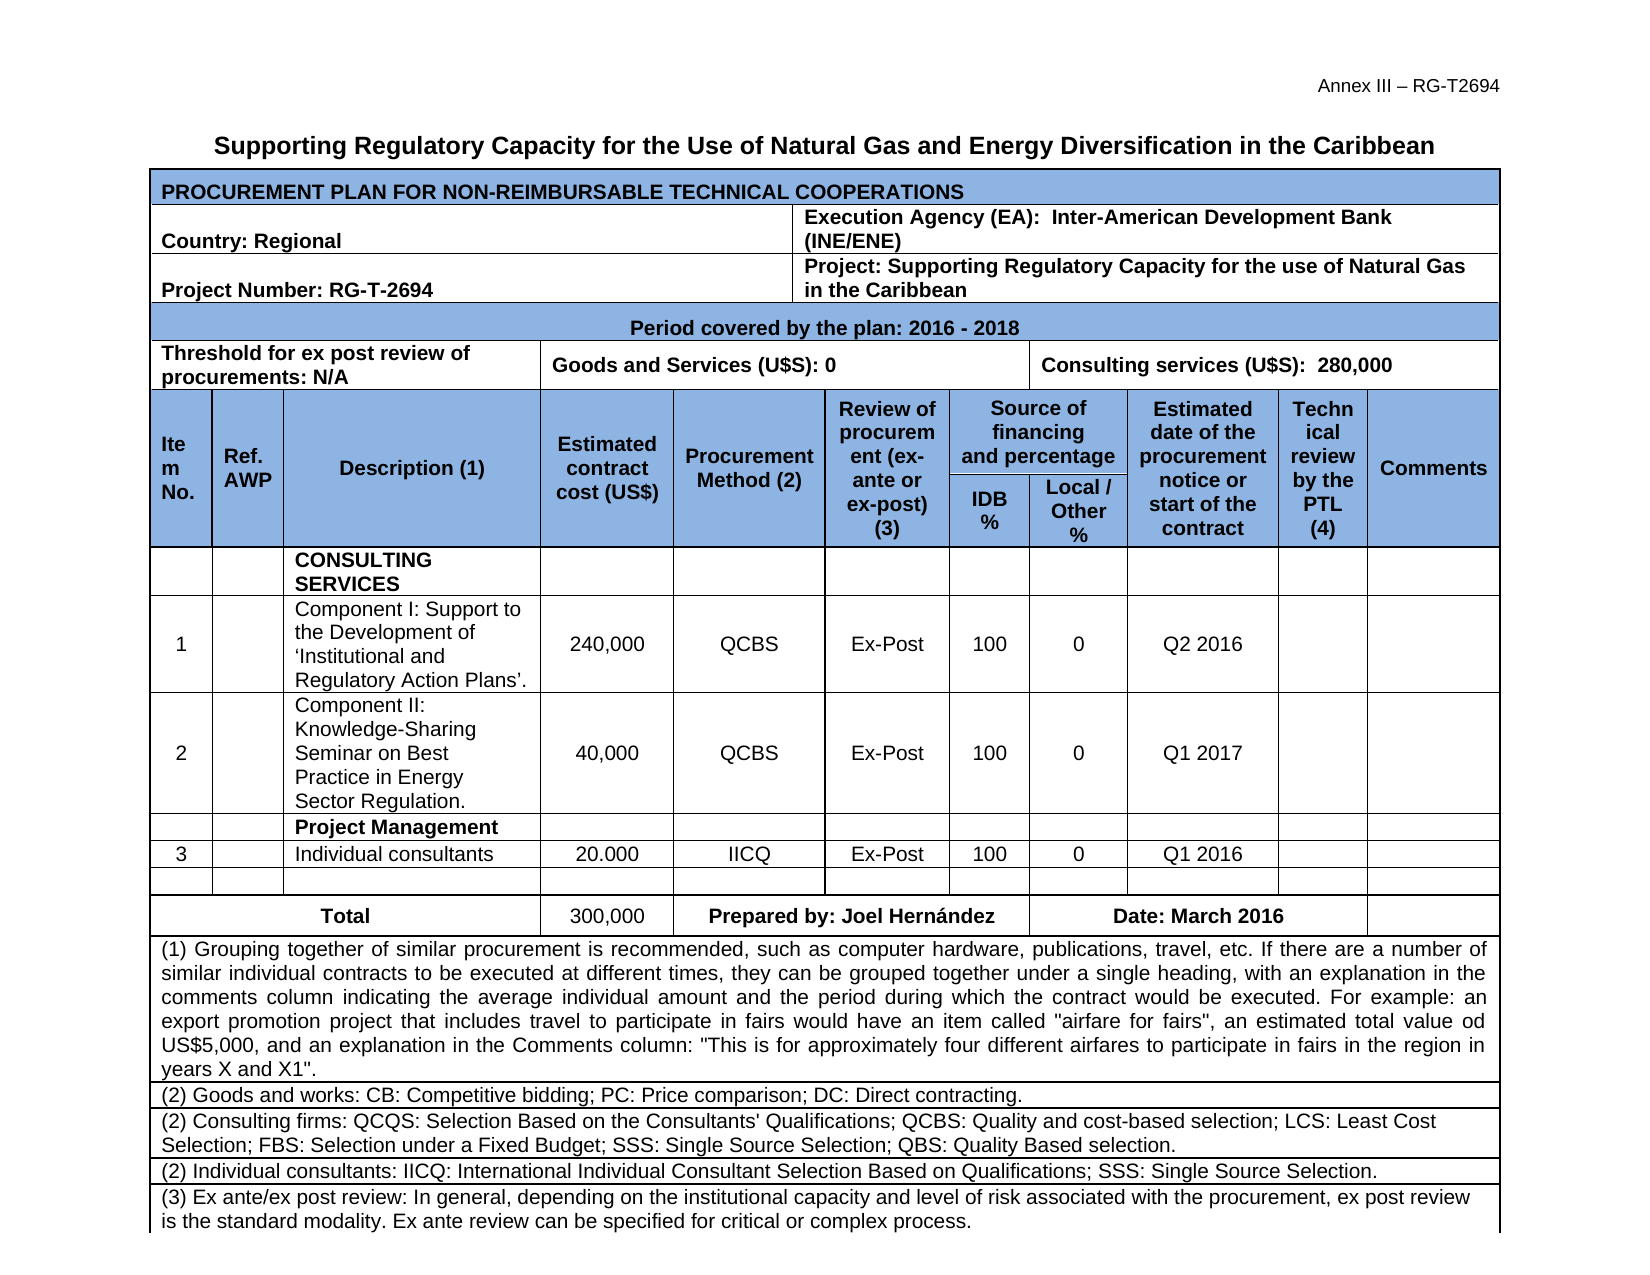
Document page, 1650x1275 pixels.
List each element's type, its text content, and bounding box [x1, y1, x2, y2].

table_cell [950, 814, 1029, 840]
table_cell Q2 2016 [1128, 596, 1278, 692]
table_cell [1128, 868, 1278, 894]
table_cell 0 [1030, 841, 1127, 867]
table_cell [151, 548, 212, 595]
table_cell [213, 596, 283, 692]
table_cell Execution Agency (EA): Inter-American Development Bank (INE/ENE) [793, 204, 1499, 253]
table_cell Period covered by the plan: 2016 - 2018 [151, 302, 1499, 340]
table_cell Estimated date of the procurement notice or start of the contract [1128, 390, 1278, 546]
table_cell Ex-Post [826, 693, 949, 813]
table_cell (2) Goods and works: CB: Competitive bidding; PC: Price comparison; DC: Direct contracting. [151, 1083, 1499, 1107]
table_cell [1368, 814, 1499, 840]
table_cell [674, 548, 824, 595]
table_cell 40,000 [541, 693, 673, 813]
table_cell 300,000 [541, 896, 673, 935]
table_cell [674, 814, 824, 840]
table_cell [213, 814, 283, 840]
table_cell IDB % [950, 475, 1029, 546]
table_cell [1279, 596, 1367, 692]
table_cell [541, 868, 673, 894]
table_cell [950, 548, 1029, 595]
table_cell Comments [1368, 389, 1499, 546]
table_cell [826, 868, 949, 894]
table_cell 240,000 [541, 596, 673, 692]
table_cell 0 [1030, 693, 1127, 813]
table_cell Item No. [151, 390, 211, 546]
table_cell 20.000 [541, 841, 673, 867]
text Supporting Regulatory Capacity for the Use of Natural Gas and Energy Diversification in the Caribbean [150, 131, 1500, 160]
table_cell [1279, 868, 1367, 894]
table_cell Total [151, 896, 540, 935]
table_cell [826, 814, 949, 840]
table_header PROCUREMENT PLAN FOR NON-REIMBURSABLE TECHNICAL COOPERATIONS [151, 170, 1499, 204]
table_cell [1279, 548, 1367, 595]
table_cell Country: Regional [151, 205, 792, 253]
table_cell Project Management [284, 814, 540, 840]
table_cell Project Number: RG-T-2694 [151, 254, 792, 302]
table_cell [541, 814, 673, 840]
table_cell [1368, 896, 1499, 935]
table_cell [1128, 814, 1278, 840]
table_cell (1) Grouping together of similar procurement is recommended, such as computer hardware, publications, travel, etc. If there are a number of similar individual contracts to be executed at different times, they can be grouped together under a single heading, with an explanation in the comments column indicating the average individual amount and the period during which the contract would be executed. For example: an export promotion project that includes travel to participate in fairs would have an item called "airfare for fairs", an estimated total value od US$5,000, and an explanation in the Comments column: "This is for approximately four different airfares to participate in fairs in the region in years X and X1". [151, 937, 1499, 1081]
table_cell Procurement Method (2) [674, 390, 824, 546]
table_cell [1279, 814, 1367, 840]
table_cell IICQ [674, 841, 824, 867]
table_cell Q1 2017 [1128, 693, 1278, 813]
table_cell Ex-Post [826, 596, 949, 692]
table_cell [1368, 693, 1499, 813]
table_cell 100 [950, 841, 1029, 867]
table_cell Project: Supporting Regulatory Capacity for the use of Natural Gas in the Caribbean [793, 253, 1499, 302]
table_cell Review of procurement (ex-ante or ex-post) (3) [826, 390, 949, 546]
table_cell 3 [151, 841, 212, 867]
table_cell [1128, 548, 1278, 595]
table_cell (2) Individual consultants: IICQ: International Individual Consultant Selection Based on Qualifications; SSS: Single Source Selection. [151, 1159, 1499, 1183]
table_cell [674, 868, 824, 894]
table_cell [1030, 868, 1127, 894]
table_cell Q1 2016 [1128, 841, 1278, 867]
table_cell [1368, 841, 1499, 867]
table_cell [213, 548, 283, 595]
table_cell [213, 841, 283, 867]
table_cell Prepared by: Joel Hernández [674, 896, 1029, 935]
table_cell [284, 868, 540, 894]
table_cell Goods and Services (U$S): 0 [541, 341, 1029, 389]
table_cell 2 [151, 693, 212, 813]
table_cell Threshold for ex post review of procurements: N/A [151, 341, 540, 389]
table_cell [151, 868, 212, 894]
table_cell [1279, 693, 1367, 813]
table_cell [1030, 548, 1127, 595]
table_cell 100 [950, 596, 1029, 692]
table_cell Estimated contract cost (US$) [541, 390, 673, 546]
table_cell [213, 693, 283, 813]
table_cell [1279, 841, 1367, 867]
table_cell Individual consultants [284, 841, 540, 867]
table_cell Technical review by the PTL (4) [1279, 390, 1367, 546]
table_cell [1368, 596, 1499, 692]
table_cell [1030, 814, 1127, 840]
table_cell Consulting services (U$S): 280,000 [1030, 340, 1499, 389]
table_cell Ex-Post [826, 841, 949, 867]
table_cell [1368, 548, 1499, 595]
table_cell [151, 814, 212, 840]
table_cell [213, 868, 283, 894]
table_cell Date: March 2016 [1030, 896, 1367, 935]
table_cell 0 [1030, 596, 1127, 692]
table_cell Component I: Support to the Development of ‘Institutional and Regulatory Action Plans’. [284, 596, 540, 692]
table_cell Description (1) [284, 390, 540, 546]
table_cell Source of financing and percentage [950, 390, 1127, 473]
table_cell [950, 868, 1029, 894]
table_cell QCBS [674, 596, 824, 692]
table_cell CONSULTING SERVICES [284, 548, 540, 595]
table_cell [1368, 868, 1499, 894]
table_cell (3) Ex ante/ex post review: In general, depending on the institutional capacity and level of risk associated with the procurement, ex post review is the standard modality. Ex ante review can be specified for critical or complex process. [151, 1185, 1499, 1233]
table_cell Ref. AWP [213, 390, 283, 546]
table_cell [826, 548, 949, 595]
table_cell QCBS [674, 693, 824, 813]
table_cell Component II: Knowledge-Sharing Seminar on Best Practice in Energy Sector Regulation. [284, 693, 540, 813]
table_cell 100 [950, 693, 1029, 813]
table_cell (2) Consulting firms: QCQS: Selection Based on the Consultants' Qualifications; QCBS: Quality and cost-based selection; LCS: Least Cost Selection; FBS: Selection under a Fixed Budget; SSS: Single Source Selection; QBS: Quality Based selection. [151, 1109, 1499, 1157]
table_cell 1 [151, 596, 212, 692]
table_cell Local / Other % [1030, 475, 1127, 546]
table_cell [541, 548, 673, 595]
